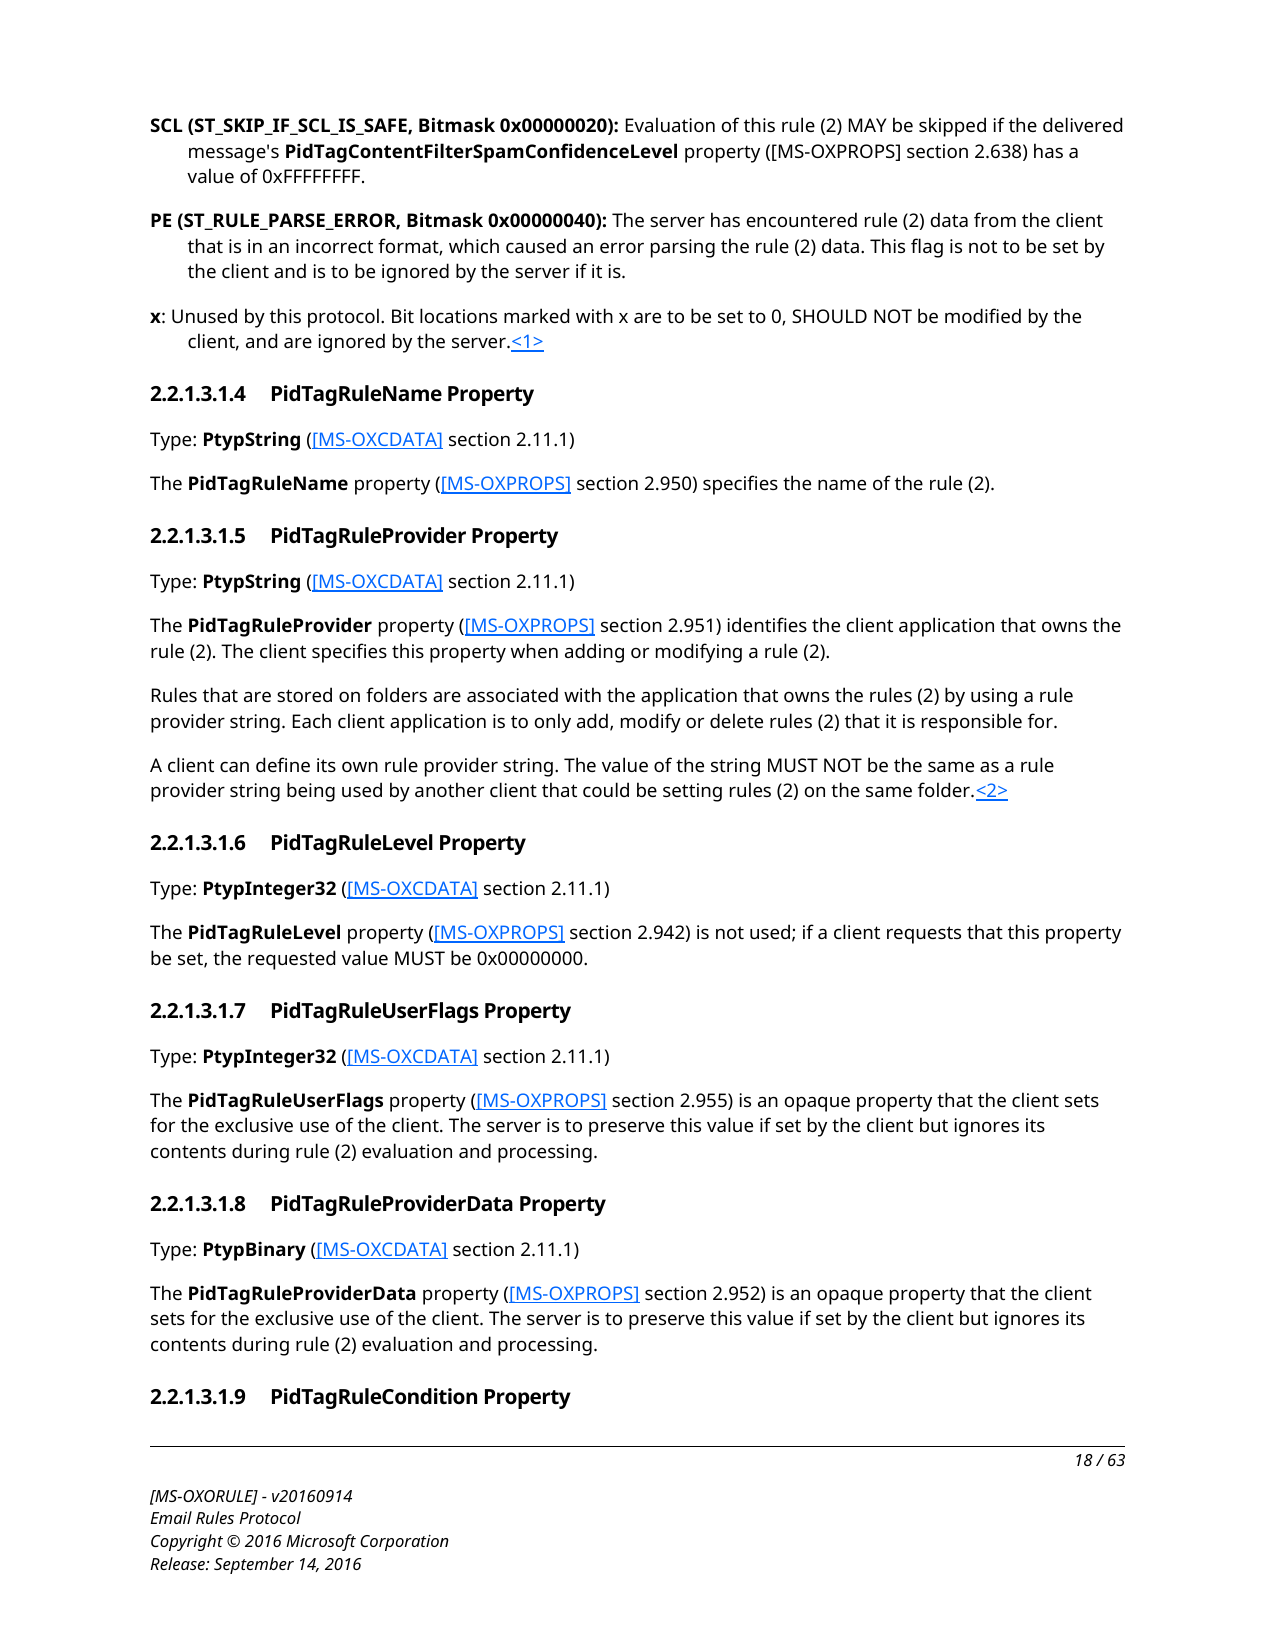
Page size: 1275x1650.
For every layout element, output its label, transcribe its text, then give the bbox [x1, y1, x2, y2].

text Type: PtypInteger32 ([MS-OXCDATA] section 2.11.1) [150, 875, 1125, 901]
subtitle PidTagRuleLevel Property [150, 828, 1125, 857]
subtitle PidTagRuleCondition Property [150, 1382, 1125, 1410]
subtitle PidTagRuleProvider Property [150, 521, 1125, 549]
text PE (ST_RULE_PARSE_ERROR, Bitmask 0x00000040): The server has encountered rule (2) data from the client that is in an incorrect format, which caused an error parsing the rule (2) data. This flag is not to be set by the client and is to be ignored by the server if it is. [150, 208, 1125, 284]
text Type: PtypInteger32 ([MS-OXCDATA] section 2.11.1) [150, 1043, 1125, 1068]
subtitle PidTagRuleName Property [150, 379, 1125, 408]
text A client can define its own rule provider string. The value of the string MUST NOT be the same as a rule provider string being used by another client that could be setting rules (2) on the same folder.<2> [150, 752, 1125, 803]
text x: Unused by this protocol. Bit locations marked with x are to be set to 0, SHOULD NOT be modified by the client, and are ignored by the server.<1> [150, 303, 1125, 354]
text Type: PtypString ([MS-OXCDATA] section 2.11.1) [150, 568, 1125, 594]
subtitle PidTagRuleProviderData Property [150, 1189, 1125, 1217]
text Type: PtypBinary ([MS-OXCDATA] section 2.11.1) [150, 1236, 1125, 1261]
subtitle PidTagRuleUserFlags Property [150, 996, 1125, 1024]
text The PidTagRuleProviderData property ([MS-OXPROPS] section 2.952) is an opaque property that the client sets for the exclusive use of the client. The server is to preserve this value if set by the client but ignores its contents during rule (2) evaluation and processing. [150, 1280, 1125, 1357]
text Type: PtypString ([MS-OXCDATA] section 2.11.1) [150, 426, 1125, 452]
text Rules that are stored on folders are associated with the application that owns the rules (2) by using a rule provider string. Each client application is to only add, modify or delete rules (2) that it is responsible for. [150, 682, 1125, 733]
text SCL (ST_SKIP_IF_SCL_IS_SAFE, Bitmask 0x00000020): Evaluation of this rule (2) MAY be skipped if the delivered message's PidTagContentFilterSpamConfidenceLevel property ([MS-OXPROPS] section 2.638) has a value of 0xFFFFFFFF. [150, 112, 1125, 189]
text The PidTagRuleUserFlags property ([MS-OXPROPS] section 2.955) is an opaque property that the client sets for the exclusive use of the client. The server is to preserve this value if set by the client but ignores its contents during rule (2) evaluation and processing. [150, 1087, 1125, 1164]
text The PidTagRuleLevel property ([MS-OXPROPS] section 2.942) is not used; if a client requests that this property be set, the requested value MUST be 0x00000000. [150, 920, 1125, 971]
text The PidTagRuleName property ([MS-OXPROPS] section 2.950) specifies the name of the rule (2). [150, 471, 1125, 496]
text The PidTagRuleProvider property ([MS-OXPROPS] section 2.951) identifies the client application that owns the rule (2). The client specifies this property when adding or modifying a rule (2). [150, 613, 1125, 664]
